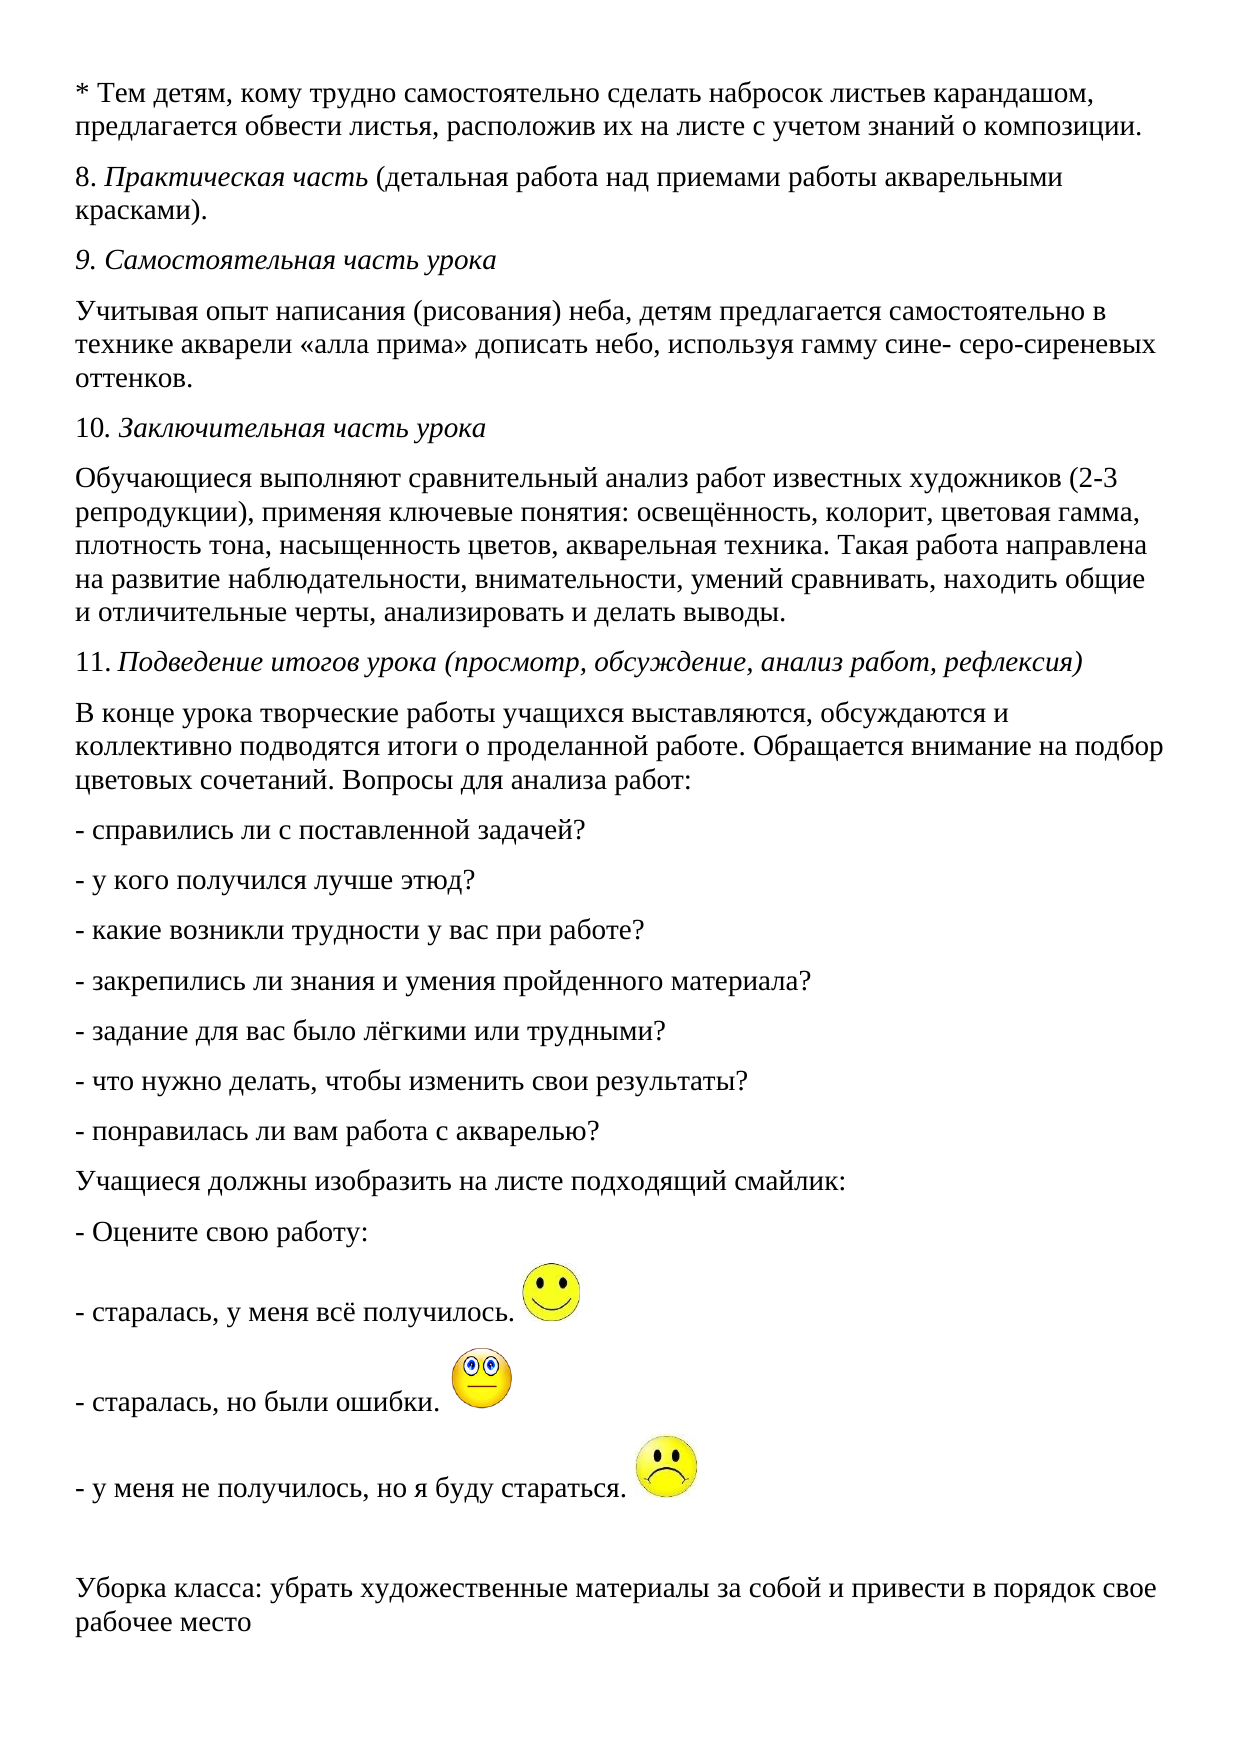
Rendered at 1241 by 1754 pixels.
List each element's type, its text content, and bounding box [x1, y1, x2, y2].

text * Тем детям, кому трудно самостоятельно сделать набросок листьев карандашом, предлагается обвести листья, расположив их на листе с учетом знаний о композиции. [75, 75, 1165, 142]
picture [447, 1343, 516, 1412]
text 9. Самостоятельная часть урока [75, 242, 1165, 276]
picture [522, 1263, 580, 1321]
text 8. Практическая часть (детальная работа над приемами работы акварельными красками). [75, 159, 1165, 226]
text Уборка класса: убрать художественные материалы за собой и привести в порядок свое рабочее место [75, 1570, 1165, 1637]
text - старалась, но были ошибки. [75, 1344, 1165, 1418]
picture [634, 1434, 698, 1498]
text - закрепились ли знания и умения пройденного материала? [75, 963, 1165, 996]
text Учитывая опыт написания (рисования) неба, детям предлагается самостоятельно в технике акварели «алла прима» дописать небо, используя гамму сине- серо-сиреневых оттенков. [75, 293, 1165, 393]
text Обучающиеся выполняют сравнительный анализ работ известных художников (2-3 репродукции), применяя ключевые понятия: освещённость, колорит, цветовая гамма, плотность тона, насыщенность цветов, акварельная техника. Такая работа направлена на развитие наблюдательности, внимательности, умений сравнивать, находить общие и отличительные черты, анализировать и делать выводы. [75, 460, 1165, 628]
text - что нужно делать, чтобы изменить свои результаты? [75, 1063, 1165, 1097]
text - старалась, у меня всё получилось. [75, 1264, 1165, 1327]
text 11. Подведение итогов урока (просмотр, обсуждение, анализ работ, рефлексия) [75, 644, 1165, 678]
text - у меня не получилось, но я буду стараться. [75, 1434, 1165, 1503]
text - какие возникли трудности у вас при работе? [75, 912, 1165, 946]
text - справились ли с поставленной задачей? [75, 812, 1165, 846]
text 10. Заключительная часть урока [75, 410, 1165, 443]
text Учащиеся должны изобразить на листе подходящий смайлик: [75, 1163, 1165, 1197]
text - у кого получился лучше этюд? [75, 862, 1165, 896]
text В конце урока творческие работы учащихся выставляются, обсуждаются и коллективно подводятся итоги о проделанной работе. Обращается внимание на подбор цветовых сочетаний. Вопросы для анализа работ: [75, 695, 1165, 795]
text - задание для вас было лёгкими или трудными? [75, 1013, 1165, 1046]
text - Оцените свою работу: [75, 1214, 1165, 1247]
text - понравилась ли вам работа с акварелью? [75, 1113, 1165, 1147]
